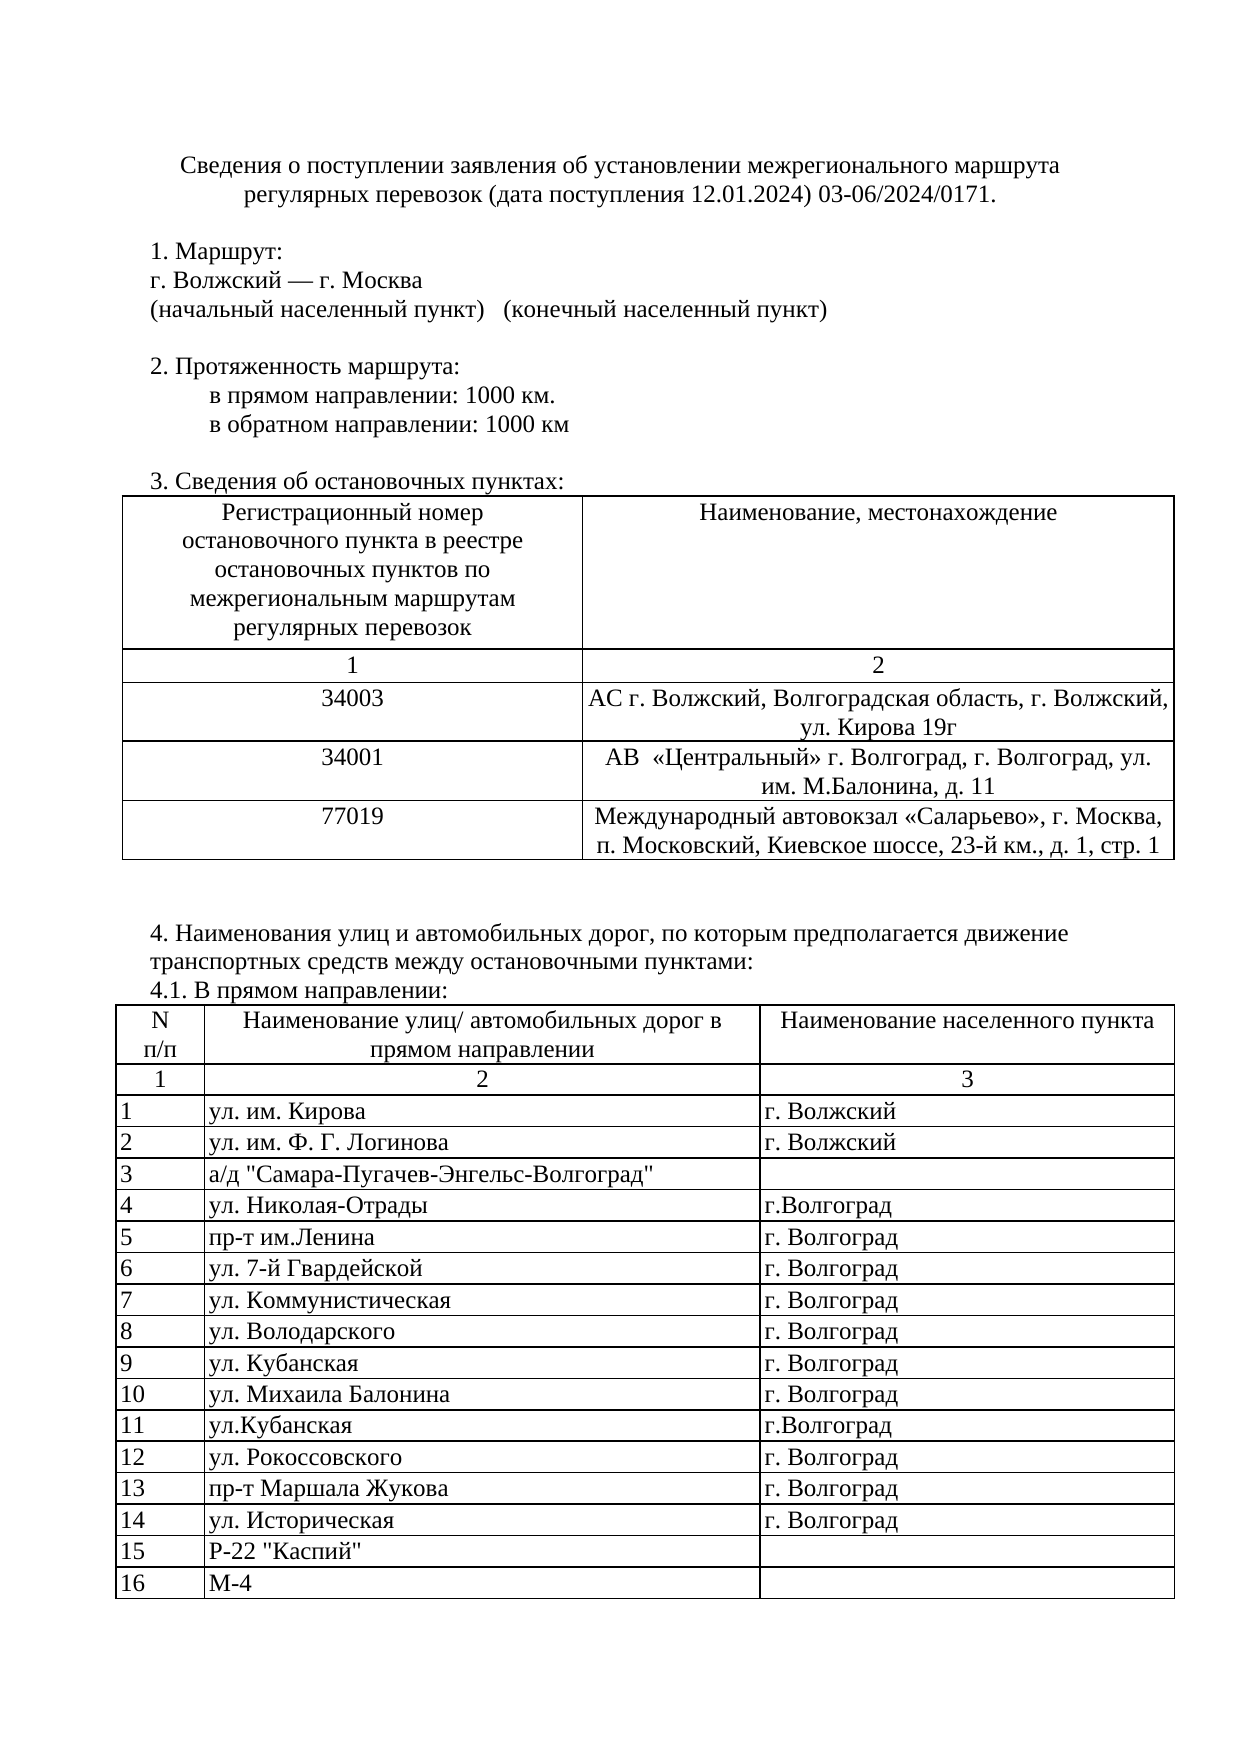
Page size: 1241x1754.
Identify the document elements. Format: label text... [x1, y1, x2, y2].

table_cell ул. им. Ф. Г. Логинова [205, 1127, 759, 1157]
table_cell г. Волгоград [761, 1253, 1174, 1283]
table_cell 1 [117, 1096, 204, 1126]
text 2. Протяженность маршрута: [150, 351, 1090, 380]
table_cell ул. им. Кирова [205, 1096, 759, 1126]
table_cell 2 [117, 1127, 204, 1157]
table_header N п/п [117, 1006, 204, 1063]
text 4. Наименования улиц и автомобильных дорог, по которым предполагается движение транспортных средств между остановочными пунктами: [150, 918, 1090, 975]
table_cell 1 [117, 1065, 204, 1094]
table_cell г. Волгоград [761, 1442, 1174, 1472]
table_cell [761, 1536, 1174, 1566]
text 4.1. В прямом направлении: [150, 975, 1090, 1004]
table_cell пр-т Маршала Жукова [205, 1473, 759, 1503]
table_cell ул. Историческая [205, 1505, 759, 1535]
table_cell 8 [117, 1316, 204, 1346]
table_header Наименование населенного пункта [761, 1006, 1174, 1063]
table_cell 16 [117, 1568, 204, 1598]
table_cell г. Волгоград [761, 1222, 1174, 1252]
table_cell г. Волгоград [761, 1379, 1174, 1409]
table_header Наименование, местонахождение [583, 497, 1173, 648]
table_cell 3 [117, 1159, 204, 1189]
table_cell ул. Кубанская [205, 1348, 759, 1377]
table_header Регистрационный номер остановочного пункта в реестре остановочных пунктов по межрегиональным маршрутам регулярных перевозок [123, 497, 582, 648]
table_cell г. Волгоград [761, 1473, 1174, 1503]
table_cell г. Волгоград [761, 1505, 1174, 1535]
table_cell г. Волжский [761, 1096, 1174, 1126]
table_cell 10 [117, 1379, 204, 1409]
table_cell г.Волгоград [761, 1190, 1174, 1220]
table_cell АВ «Центральный» г. Волгоград, г. Волгоград, ул. им. М.Балонина, д. 11 [583, 742, 1173, 799]
table_cell г.Волгоград [761, 1411, 1174, 1440]
table_cell ул. Михаила Балонина [205, 1379, 759, 1409]
table_cell 4 [117, 1190, 204, 1220]
table_cell 7 [117, 1285, 204, 1314]
text в обратном направлении: 1000 км [150, 409, 1090, 437]
table_cell [761, 1568, 1174, 1598]
table_cell ул. 7-й Гвардейской [205, 1253, 759, 1283]
table_cell АС г. Волжский, Волгоградская область, г. Волжский, ул. Кирова 19г [583, 683, 1173, 740]
table_cell ул.Кубанская [205, 1411, 759, 1440]
table_cell [761, 1159, 1174, 1189]
table_cell 13 [117, 1473, 204, 1503]
table_cell 12 [117, 1442, 204, 1472]
table_cell г. Волжский [761, 1127, 1174, 1157]
text 3. Сведения об остановочных пунктах: [150, 466, 1090, 495]
table_cell 34003 [123, 683, 582, 740]
text г. Волжский — г. Москва [150, 265, 1090, 294]
table_cell г. Волгоград [761, 1285, 1174, 1314]
table_cell 11 [117, 1411, 204, 1440]
text 1. Маршрут: [150, 236, 1090, 265]
table_cell г. Волгоград [761, 1316, 1174, 1346]
table_header Наименование улиц/ автомобильных дорог в прямом направлении [205, 1006, 759, 1063]
table_cell ул. Коммунистическая [205, 1285, 759, 1314]
table_cell ул. Володарского [205, 1316, 759, 1346]
table_cell 5 [117, 1222, 204, 1252]
table_cell 77019 [123, 801, 582, 858]
text Сведения о поступлении заявления об установлении межрегионального маршрута регулярных перевозок (дата поступления 12.01.2024) 03-06/2024/0171. [150, 150, 1090, 207]
text (начальный населенный пункт) (конечный населенный пункт) [150, 294, 1090, 322]
table_cell 9 [117, 1348, 204, 1377]
table_cell 2 [205, 1065, 759, 1094]
table_cell ул. Николая-Отрады [205, 1190, 759, 1220]
table_cell ул. Рокоссовского [205, 1442, 759, 1472]
text в прямом направлении: 1000 км. [150, 380, 1090, 409]
table_cell М-4 [205, 1568, 759, 1598]
table_cell а/д "Самара-Пугачев-Энгельс-Волгоград" [205, 1159, 759, 1189]
table_cell 6 [117, 1253, 204, 1283]
table_cell 3 [761, 1065, 1174, 1094]
table_cell пр-т им.Ленина [205, 1222, 759, 1252]
table_cell 2 [583, 650, 1173, 681]
table_cell г. Волгоград [761, 1348, 1174, 1377]
table_cell Р-22 "Каспий" [205, 1536, 759, 1566]
table_cell 15 [117, 1536, 204, 1566]
table_cell 14 [117, 1505, 204, 1535]
table_cell 1 [123, 650, 582, 681]
table_cell 34001 [123, 742, 582, 799]
table_cell Международный автовокзал «Саларьево», г. Москва, п. Московский, Киевское шоссе, 23-й км., д. 1, стр. 1 [583, 801, 1173, 858]
